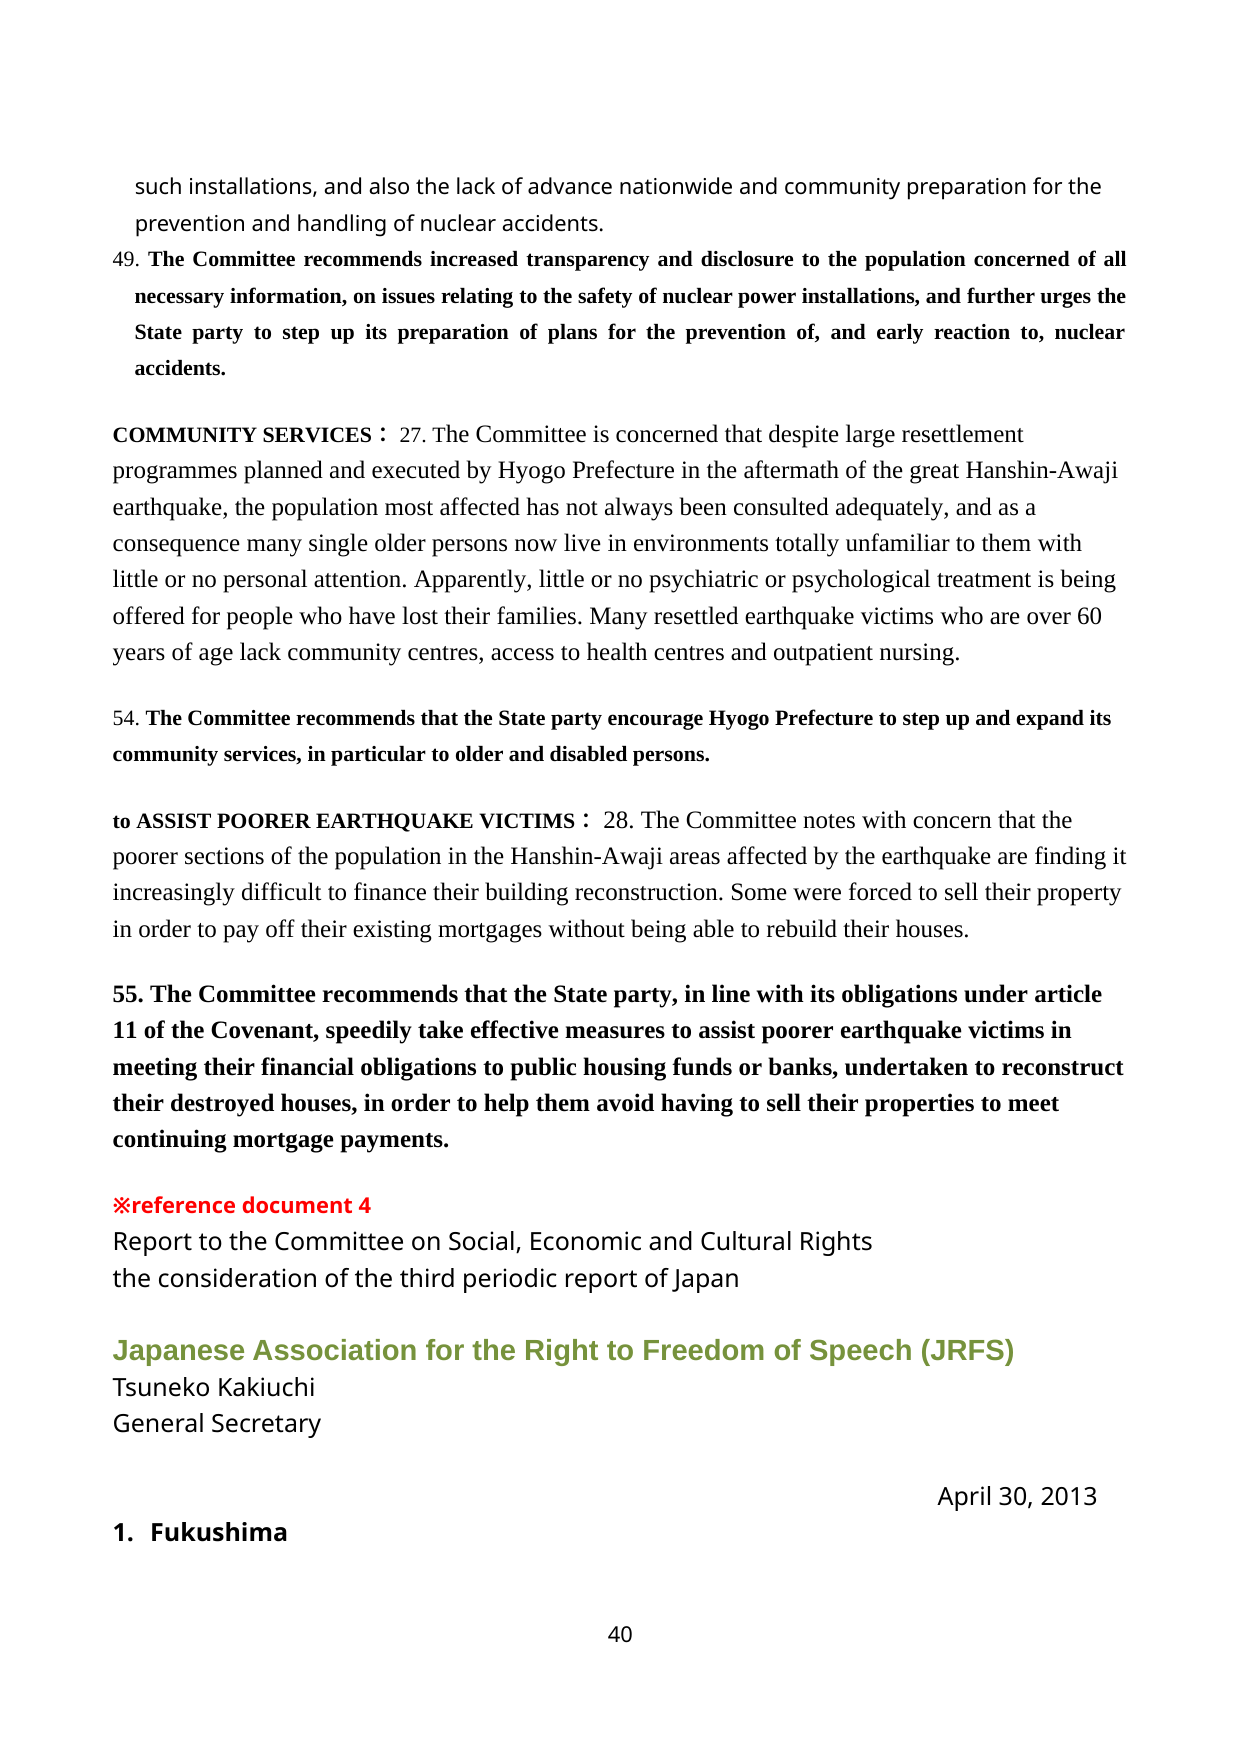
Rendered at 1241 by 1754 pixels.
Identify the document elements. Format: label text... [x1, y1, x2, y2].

text Japanese Association for the Right to Freedom of Speech (JRFS) [112, 1332, 1128, 1368]
text 54. The Committee recommends that the State party encourage Hyogo Prefecture to step up and expand its community services, in particular to older and disabled persons. [112, 699, 1128, 772]
text April 30, 2013 [112, 1477, 1128, 1513]
text the consideration of the third periodic report of Japan [112, 1259, 1128, 1295]
text General Secretary [112, 1404, 1128, 1441]
text COMMUNITY SERVICES： 27. The Committee is concerned that despite large resettlement programmes planned and executed by Hyogo Prefecture in the aftermath of the great Hanshin-Awaji earthquake, the population most affected has not always been consulted adequately, and as a consequence many single older persons now live in environments totally unfamiliar to them with little or no personal attention. Apparently, little or no psychiatric or psychological treatment is being offered for people who have lost their families. Many resettled earthquake victims who are over 60 years of age lack community centres, access to health centres and outpatient nursing. [112, 415, 1128, 670]
text ※reference document 4 [112, 1186, 1128, 1223]
list Fukushima [112, 1513, 1128, 1550]
text 55. The Committee recommends that the State party, in line with its obligations under article 11 of the Covenant, speedily take effective measures to assist poorer earthquake victims in meeting their financial obligations to public housing funds or banks, undertaken to reconstruct their destroyed houses, in order to help them avoid having to sell their properties to meet continuing mortgage payments. [112, 975, 1128, 1157]
text Tsuneko Kakiuchi [112, 1368, 1128, 1404]
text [112, 168, 1128, 241]
text to ASSIST POORER EARTHQUAKE VICTIMS： 28. The Committee notes with concern that the poorer sections of the population in the Hanshin-Awaji areas affected by the earthquake are finding it increasingly difficult to finance their building reconstruction. Some were forced to sell their property in order to pay off their existing mortgages without being able to rebuild their houses. [112, 801, 1128, 946]
text 49. The Committee recommends increased transparency and disclosure to the population concerned of all necessary information, on issues relating to the safety of nuclear power installations, and further urges the State party to step up its preparation of plans for the prevention of, and early reaction to, nuclear accidents. [112, 241, 1128, 386]
text Report to the Committee on Social, Economic and Cultural Rights [112, 1223, 1128, 1259]
